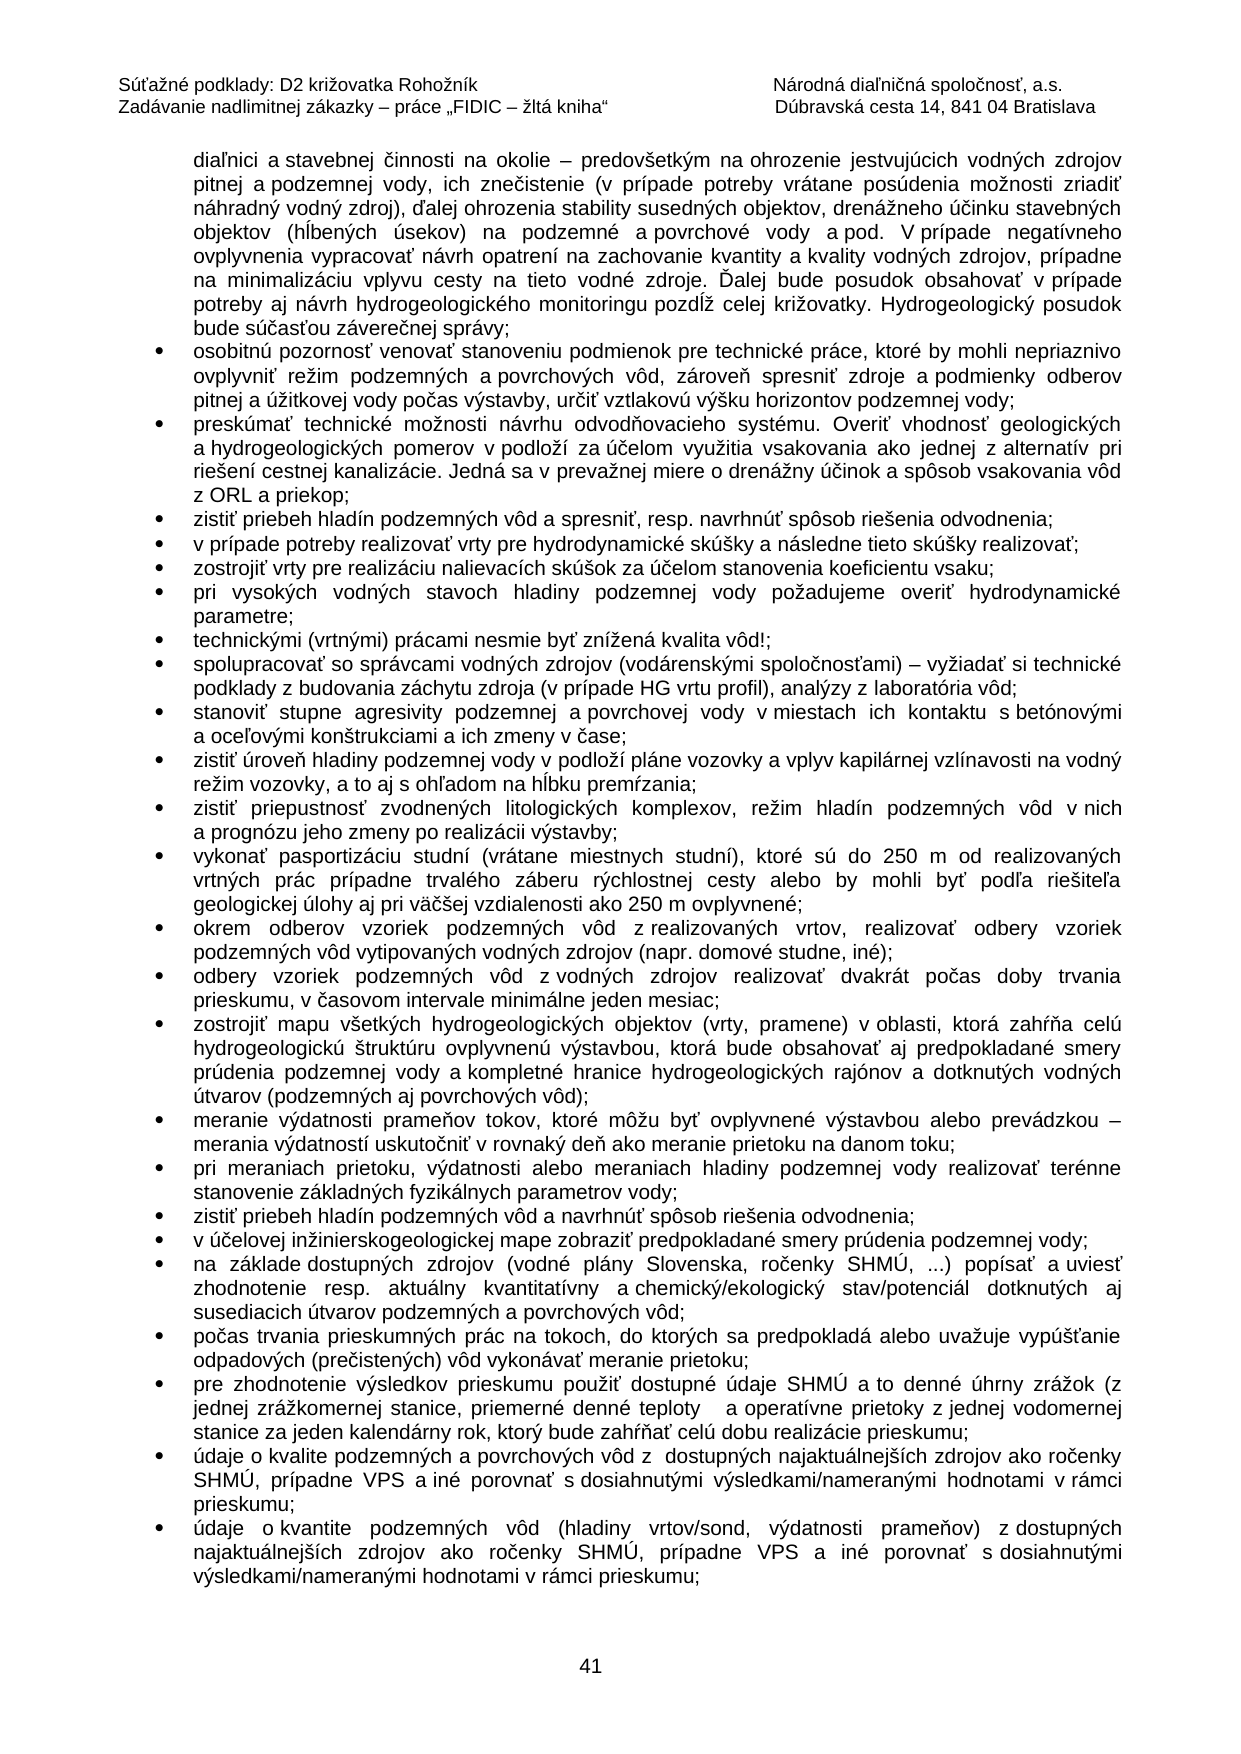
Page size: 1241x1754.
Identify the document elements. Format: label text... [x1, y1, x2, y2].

list zistiť priebeh hladín podzemných vôd a spresniť, resp. navrhnúť spôsob riešenia odvodnenia; [156, 507, 1122, 531]
list vykonať pasportizáciu studní (vrátane miestnych studní), ktoré sú do 250 m od realizovaných vrtných prác prípadne trvalého záberu rýchlostnej cesty alebo by mohli byť podľa riešiteľa geologickej úlohy aj pri väčšej vzdialenosti ako 250 m ovplyvnené; [156, 844, 1122, 916]
list okrem odberov vzoriek podzemných vôd z realizovaných vrtov, realizovať odbery vzoriek podzemných vôd vytipovaných vodných zdrojov (napr. domové studne, iné); [156, 916, 1122, 964]
list v účelovej inžinierskogeologickej mape zobraziť predpokladané smery prúdenia podzemnej vody; [156, 1228, 1122, 1252]
list na základe dostupných zdrojov (vodné plány Slovenska, ročenky SHMÚ, ...) popísať a uviesť zhodnotenie resp. aktuálny kvantitatívny a chemický/ekologický stav/potenciál dotknutých aj susediacich útvarov podzemných a povrchových vôd; [156, 1252, 1122, 1324]
list pre zhodnotenie výsledkov prieskumu použiť dostupné údaje SHMÚ a to denné úhrny zrážok (z jednej zrážkomernej stanice, priemerné denné teploty a operatívne prietoky z jednej vodomernej stanice za jeden kalendárny rok, ktorý bude zahŕňať celú dobu realizácie prieskumu; [156, 1372, 1122, 1444]
list pri vysokých vodných stavoch hladiny podzemnej vody požadujeme overiť hydrodynamické parametre; [156, 579, 1122, 627]
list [156, 148, 1122, 339]
list osobitnú pozornosť venovať stanoveniu podmienok pre technické práce, ktoré by mohli nepriaznivo ovplyvniť režim podzemných a povrchových vôd, zároveň spresniť zdroje a podmienky odberov pitnej a úžitkovej vody počas výstavby, určiť vztlakovú výšku horizontov podzemnej vody; [156, 339, 1122, 411]
list počas trvania prieskumných prác na tokoch, do ktorých sa predpokladá alebo uvažuje vypúšťanie odpadových (prečistených) vôd vykonávať meranie prietoku; [156, 1324, 1122, 1372]
list odbery vzoriek podzemných vôd z vodných zdrojov realizovať dvakrát počas doby trvania prieskumu, v časovom intervale minimálne jeden mesiac; [156, 964, 1122, 1012]
list údaje o kvantite podzemných vôd (hladiny vrtov/sond, výdatnosti prameňov) z dostupných najaktuálnejších zdrojov ako ročenky SHMÚ, prípadne VPS a iné porovnať s dosiahnutými výsledkami/nameranými hodnotami v rámci prieskumu; [156, 1516, 1122, 1588]
list zistiť priebeh hladín podzemných vôd a navrhnúť spôsob riešenia odvodnenia; [156, 1204, 1122, 1228]
list zistiť úroveň hladiny podzemnej vody v podloží pláne vozovky a vplyv kapilárnej vzlínavosti na vodný režim vozovky, a to aj s ohľadom na hĺbku premŕzania; [156, 748, 1122, 796]
list stanoviť stupne agresivity podzemnej a povrchovej vody v miestach ich kontaktu s betónovými a oceľovými konštrukciami a ich zmeny v čase; [156, 699, 1122, 748]
list zostrojiť vrty pre realizáciu nalievacích skúšok za účelom stanovenia koeficientu vsaku; [156, 555, 1122, 579]
list spolupracovať so správcami vodných zdrojov (vodárenskými spoločnosťami) – vyžiadať si technické podklady z budovania záchytu zdroja (v prípade HG vrtu profil), analýzy z laboratória vôd; [156, 652, 1122, 699]
list zostrojiť mapu všetkých hydrogeologických objektov (vrty, pramene) v oblasti, ktorá zahŕňa celú hydrogeologickú štruktúru ovplyvnenú výstavbou, ktorá bude obsahovať aj predpokladané smery prúdenia podzemnej vody a kompletné hranice hydrogeologických rajónov a dotknutých vodných útvarov (podzemných aj povrchových vôd); [156, 1012, 1122, 1108]
list zistiť priepustnosť zvodnených litologických komplexov, režim hladín podzemných vôd v nich a prognózu jeho zmeny po realizácii výstavby; [156, 796, 1122, 844]
list údaje o kvalite podzemných a povrchových vôd z dostupných najaktuálnejších zdrojov ako ročenky SHMÚ, prípadne VPS a iné porovnať s dosiahnutými výsledkami/nameranými hodnotami v rámci prieskumu; [156, 1444, 1122, 1516]
list technickými (vrtnými) prácami nesmie byť znížená kvalita vôd!; [156, 627, 1122, 652]
list meranie výdatnosti prameňov tokov, ktoré môžu byť ovplyvnené výstavbou alebo prevádzkou – merania výdatností uskutočniť v rovnaký deň ako meranie prietoku na danom toku; [156, 1108, 1122, 1156]
list pri meraniach prietoku, výdatnosti alebo meraniach hladiny podzemnej vody realizovať terénne stanovenie základných fyzikálnych parametrov vody; [156, 1156, 1122, 1204]
list v prípade potreby realizovať vrty pre hydrodynamické skúšky a následne tieto skúšky realizovať; [156, 531, 1122, 555]
list preskúmať technické možnosti návrhu odvodňovacieho systému. Overiť vhodnosť geologických a hydrogeologických pomerov v podloží za účelom využitia vsakovania ako jednej z alternatív pri riešení cestnej kanalizácie. Jedná sa v prevažnej miere o drenážny účinok a spôsob vsakovania vôd z ORL a priekop; [156, 411, 1122, 507]
